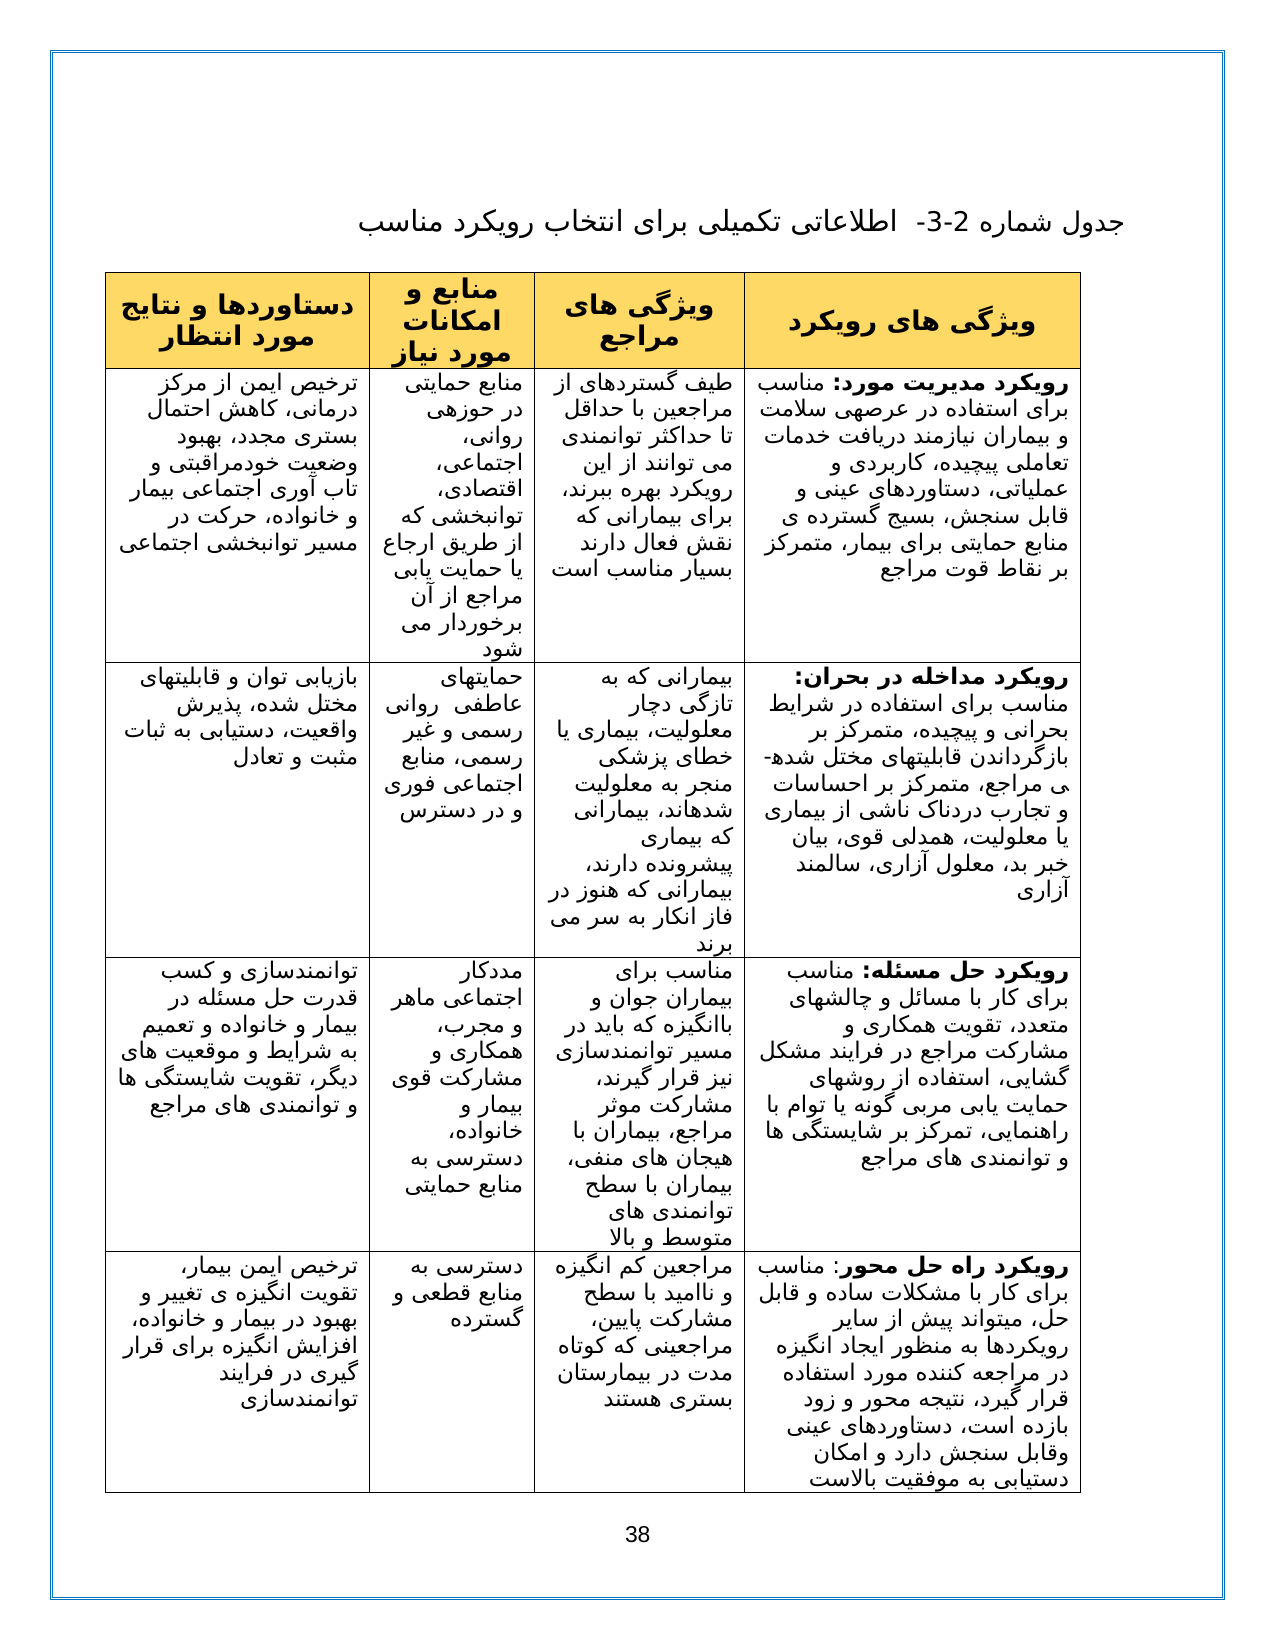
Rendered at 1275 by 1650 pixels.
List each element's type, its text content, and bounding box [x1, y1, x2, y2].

table_header دستاوردها و نتایج مورد انتظار [106, 273, 369, 368]
table_cell رویکرد راه حل محور: مناسب برای کار با مشکلات ساده و قابل حل، میتواند پیش از سایر رویکردها به منظور ایجاد انگیزه در مراجعه کننده مورد استفاده قرار گیرد، نتیجه محور و زود بازده است، دستاوردهای عینی وقابل سنجش دارد و امکان دستیابی به موفقیت بالاست [745, 1252, 1080, 1492]
table_cell حمایتهای عاطفی روانی رسمی و غیر رسمی، منابع اجتماعی فوری و در دسترس [370, 663, 534, 957]
table_cell بازیابی توان و قابلیتهای مختل شده، پذیرش واقعیت، دستیابی به ثبات مثبت و تعادل [106, 663, 369, 957]
table_cell منابع حمایتی در حوزهی روانی، اجتماعی، اقتصادی، توانبخشی که از طریق ارجاع یا حمایت یابی مراجع از آن برخوردار می شود [370, 369, 534, 662]
table_cell ترخیص ایمن بیمار، تقویت انگیزه ی تغییر و بهبود در بیمار و خانواده، افزایش انگیزه برای قرار گیری در فرایند توانمندسازی [106, 1252, 369, 1492]
table_cell ترخیص ایمن از مرکز درمانی، کاهش احتمال بستری مجدد، بهبود وضعیت خودمراقبتی و تاب آوری اجتماعی بیمار و خانواده، حرکت در مسیر توانبخشی اجتماعی [106, 369, 369, 662]
table_cell بیمارانی که به تازگی دچار معلولیت، بیماری یا خطای پزشکی منجر به معلولیت شدهاند، بیمارانی که بیماری پیشرونده دارند، بیمارانی که هنوز در فاز انکار به سر می برند [535, 663, 744, 957]
table_cell مناسب برای بیماران جوان و باانگیزه که باید در مسیر توانمندسازی نیز قرار گیرند، مشارکت موثر مراجع، بیماران با هیجان های منفی، بیماران با سطح توانمندی های متوسط و بالا [535, 958, 744, 1251]
table_header ویژگی های مراجع [535, 273, 744, 368]
table_cell مراجعین کم انگیزه و ناامید با سطح مشارکت پایین، مراجعینی که کوتاه مدت در بیمارستان بستری هستند [535, 1252, 744, 1492]
table_cell رویکرد مداخله در بحران: مناسب برای استفاده در شرایط بحرانی و پیچیده، متمرکز بر بازگرداندن قابلیتهای مختل شدهی مراجع، متمرکز بر احساسات و تجارب دردناک ناشی از بیماری یا معلولیت، همدلی قوی، بیان خبر بد، معلول آزاری، سالمند آزاری [745, 663, 1080, 957]
table_cell رویکرد حل مسئله: مناسب برای کار با مسائل و چالشهای متعدد، تقویت همکاری و مشارکت مراجع در فرایند مشکل گشایی، استفاده از روشهای حمایت یابی مربی گونه یا توام با راهنمایی، تمرکز بر شایستگی ها و توانمندی های مراجع [745, 958, 1080, 1251]
table_cell رویکرد مدیریت مورد: مناسب برای استفاده در عرصهی سلامت و بیماران نیازمند دریافت خدمات تعاملی پیچیده، کاربردی و عملیاتی، دستاوردهای عینی و قابل سنجش، بسیج گسترده ی منابع حمایتی برای بیمار، متمرکز بر نقاط قوت مراجع [745, 369, 1080, 662]
table_cell توانمندسازی و کسب قدرت حل مسئله در بیمار و خانواده و تعمیم به شرایط و موقعیت های دیگر، تقویت شایستگی ها و توانمندی های مراجع [106, 958, 369, 1251]
table_header ویژگی های رویکرد [745, 273, 1080, 368]
text جدول شماره 2-3- اطلاعاتی تکمیلی برای انتخاب رویکرد مناسب [150, 204, 1125, 238]
table_cell طیف گستردهای از مراجعین با حداقل تا حداکثر توانمندی می توانند از این رویکرد بهره ببرند، برای بیمارانی که نقش فعال دارند بسیار مناسب است [535, 369, 744, 662]
table_header منابع و امکانات مورد نیاز [370, 273, 534, 368]
table_cell مددکار اجتماعی ماهر و مجرب، همکاری و مشارکت قوی بیمار و خانواده، دسترسی به منابع حمایتی [370, 958, 534, 1251]
table_cell دسترسی به منابع قطعی و گسترده [370, 1252, 534, 1492]
